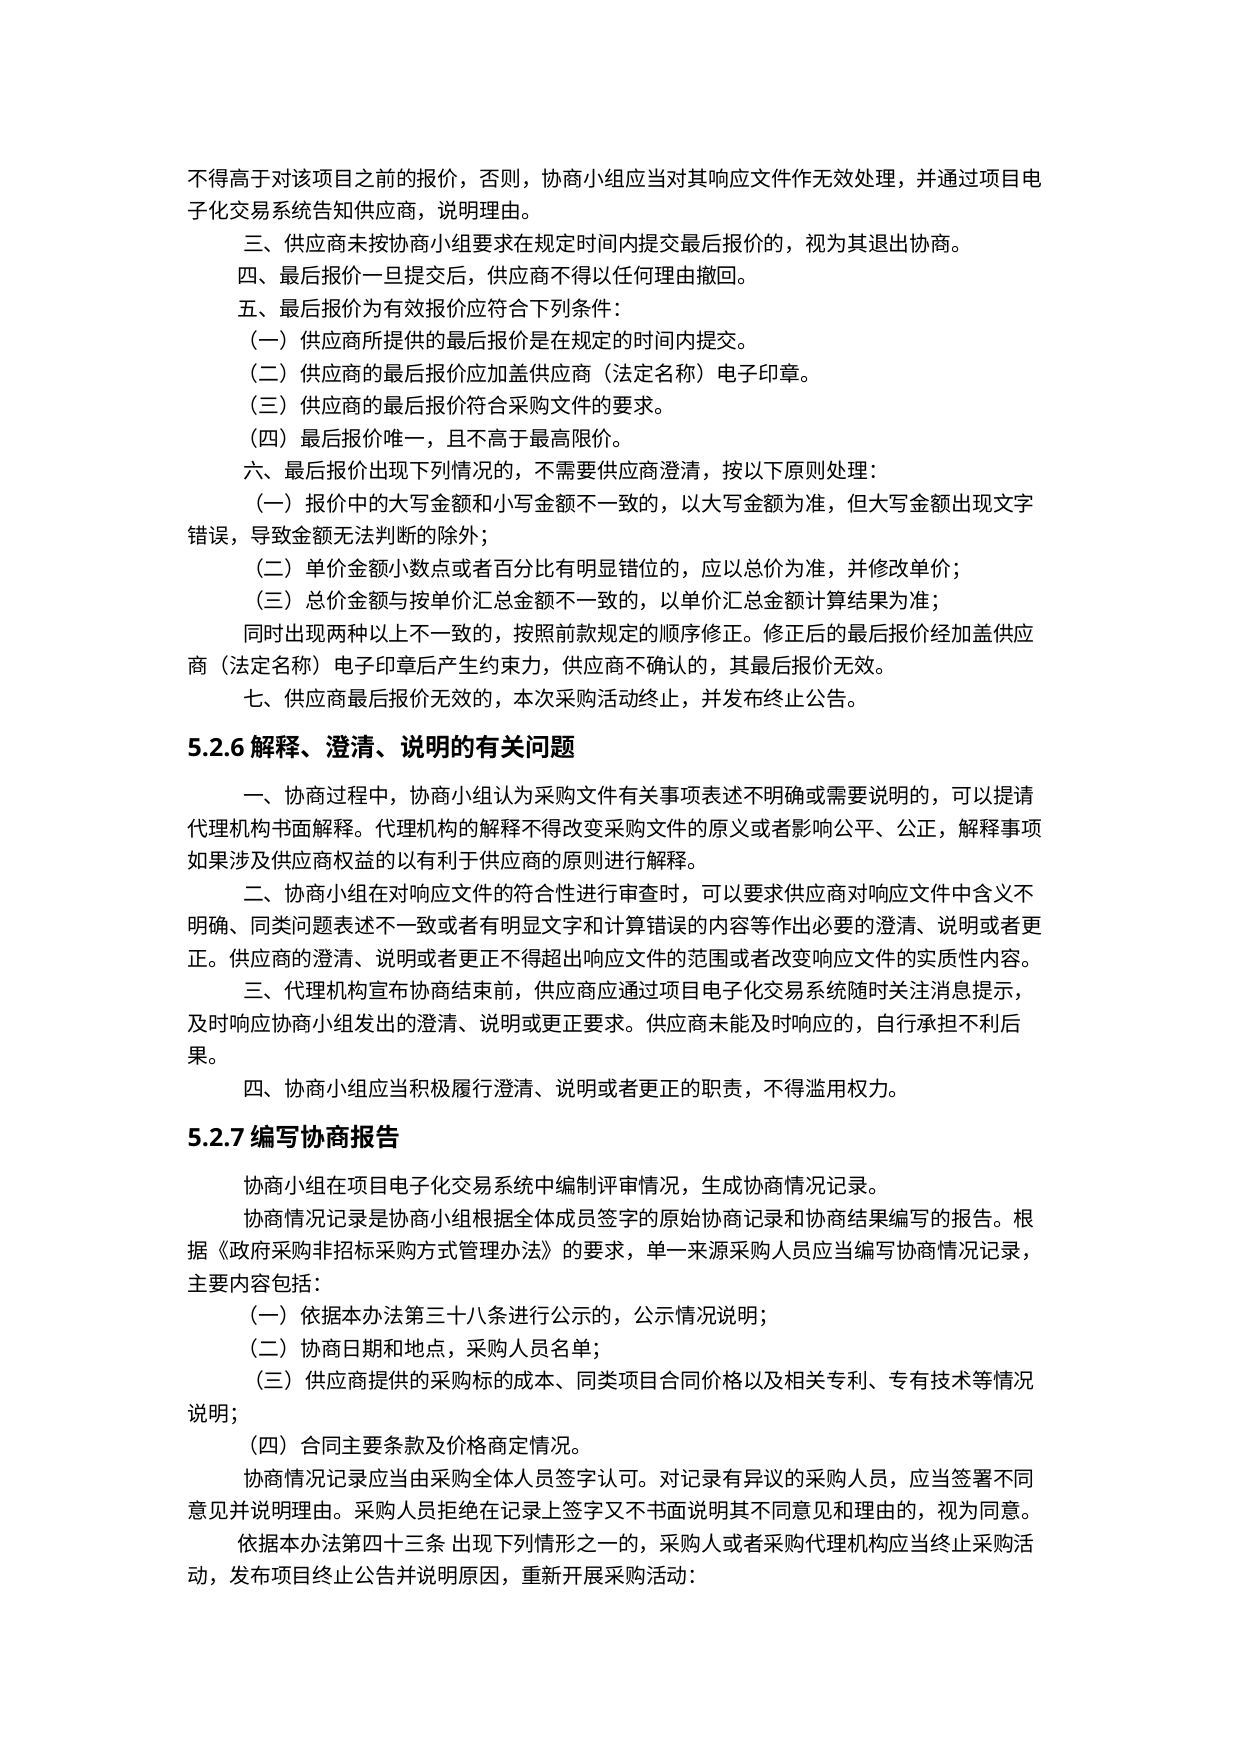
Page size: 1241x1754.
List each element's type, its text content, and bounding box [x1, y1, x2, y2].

text 同时出现两种以上不一致的，按照前款规定的顺序修正。修正后的最后报价经加盖供应商（法定名称）电子印章后产生约束力，供应商不确认的，其最后报价无效。 [187, 617, 1053, 682]
text 5.2.7编写协商报告 [187, 1104, 1053, 1169]
text （三）总价金额与按单价汇总金额不一致的，以单价汇总金额计算结果为准； [187, 584, 1053, 617]
text 四、最后报价一旦提交后，供应商不得以任何理由撤回。 [187, 259, 1053, 292]
text （一）报价中的大写金额和小写金额不一致的，以大写金额为准，但大写金额出现文字错误，导致金额无法判断的除外； [187, 487, 1053, 552]
text 一、协商过程中，协商小组认为采购文件有关事项表述不明确或需要说明的，可以提请代理机构书面解释。代理机构的解释不得改变采购文件的原义或者影响公平、公正，解释事项如果涉及供应商权益的以有利于供应商的原则进行解释。 [187, 779, 1053, 877]
text （一）依据本办法第三十八条进行公示的，公示情况说明； [187, 1299, 1053, 1332]
text 五、最后报价为有效报价应符合下列条件： [187, 292, 1053, 324]
text 依据本办法第四十三条 出现下列情形之一的，采购人或者采购代理机构应当终止采购活动，发布项目终止公告并说明原因，重新开展采购活动： [187, 1527, 1053, 1592]
text 三、代理机构宣布协商结束前，供应商应通过项目电子化交易系统随时关注消息提示，及时响应协商小组发出的澄清、说明或更正要求。供应商未能及时响应的，自行承担不利后果。 [187, 974, 1053, 1072]
text 二、协商小组在对响应文件的符合性进行审查时，可以要求供应商对响应文件中含义不明确、同类问题表述不一致或者有明显文字和计算错误的内容等作出必要的澄清、说明或者更正。供应商的澄清、说明或者更正不得超出响应文件的范围或者改变响应文件的实质性内容。 [187, 877, 1053, 974]
text 协商小组在项目电子化交易系统中编制评审情况，生成协商情况记录。 [187, 1169, 1053, 1202]
text 三、供应商未按协商小组要求在规定时间内提交最后报价的，视为其退出协商。 [187, 227, 1053, 259]
text （三）供应商的最后报价符合采购文件的要求。 [187, 389, 1053, 422]
text 协商情况记录是协商小组根据全体成员签字的原始协商记录和协商结果编写的报告。根据《政府采购非招标采购方式管理办法》的要求，单一来源采购人员应当编写协商情况记录，主要内容包括： [187, 1202, 1053, 1299]
text （三）供应商提供的采购标的成本、同类项目合同价格以及相关专利、专有技术等情况说明； [187, 1364, 1053, 1429]
text 四、协商小组应当积极履行澄清、说明或者更正的职责，不得滥用权力。 [187, 1072, 1053, 1104]
text （二）单价金额小数点或者百分比有明显错位的，应以总价为准，并修改单价； [187, 552, 1053, 584]
text 5.2.6解释、澄清、说明的有关问题 [187, 714, 1053, 779]
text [187, 162, 1053, 227]
text （四）最后报价唯一，且不高于最高限价。 [187, 422, 1053, 454]
text （四）合同主要条款及价格商定情况。 [187, 1429, 1053, 1462]
text 七、供应商最后报价无效的，本次采购活动终止，并发布终止公告。 [187, 682, 1053, 714]
text （二）协商日期和地点，采购人员名单； [187, 1332, 1053, 1364]
text （一）供应商所提供的最后报价是在规定的时间内提交。 [187, 324, 1053, 357]
text 六、最后报价出现下列情况的，不需要供应商澄清，按以下原则处理： [187, 454, 1053, 487]
text （二）供应商的最后报价应加盖供应商（法定名称）电子印章。 [187, 357, 1053, 389]
text 协商情况记录应当由采购全体人员签字认可。对记录有异议的采购人员，应当签署不同意见并说明理由。采购人员拒绝在记录上签字又不书面说明其不同意见和理由的，视为同意。 [187, 1462, 1053, 1527]
